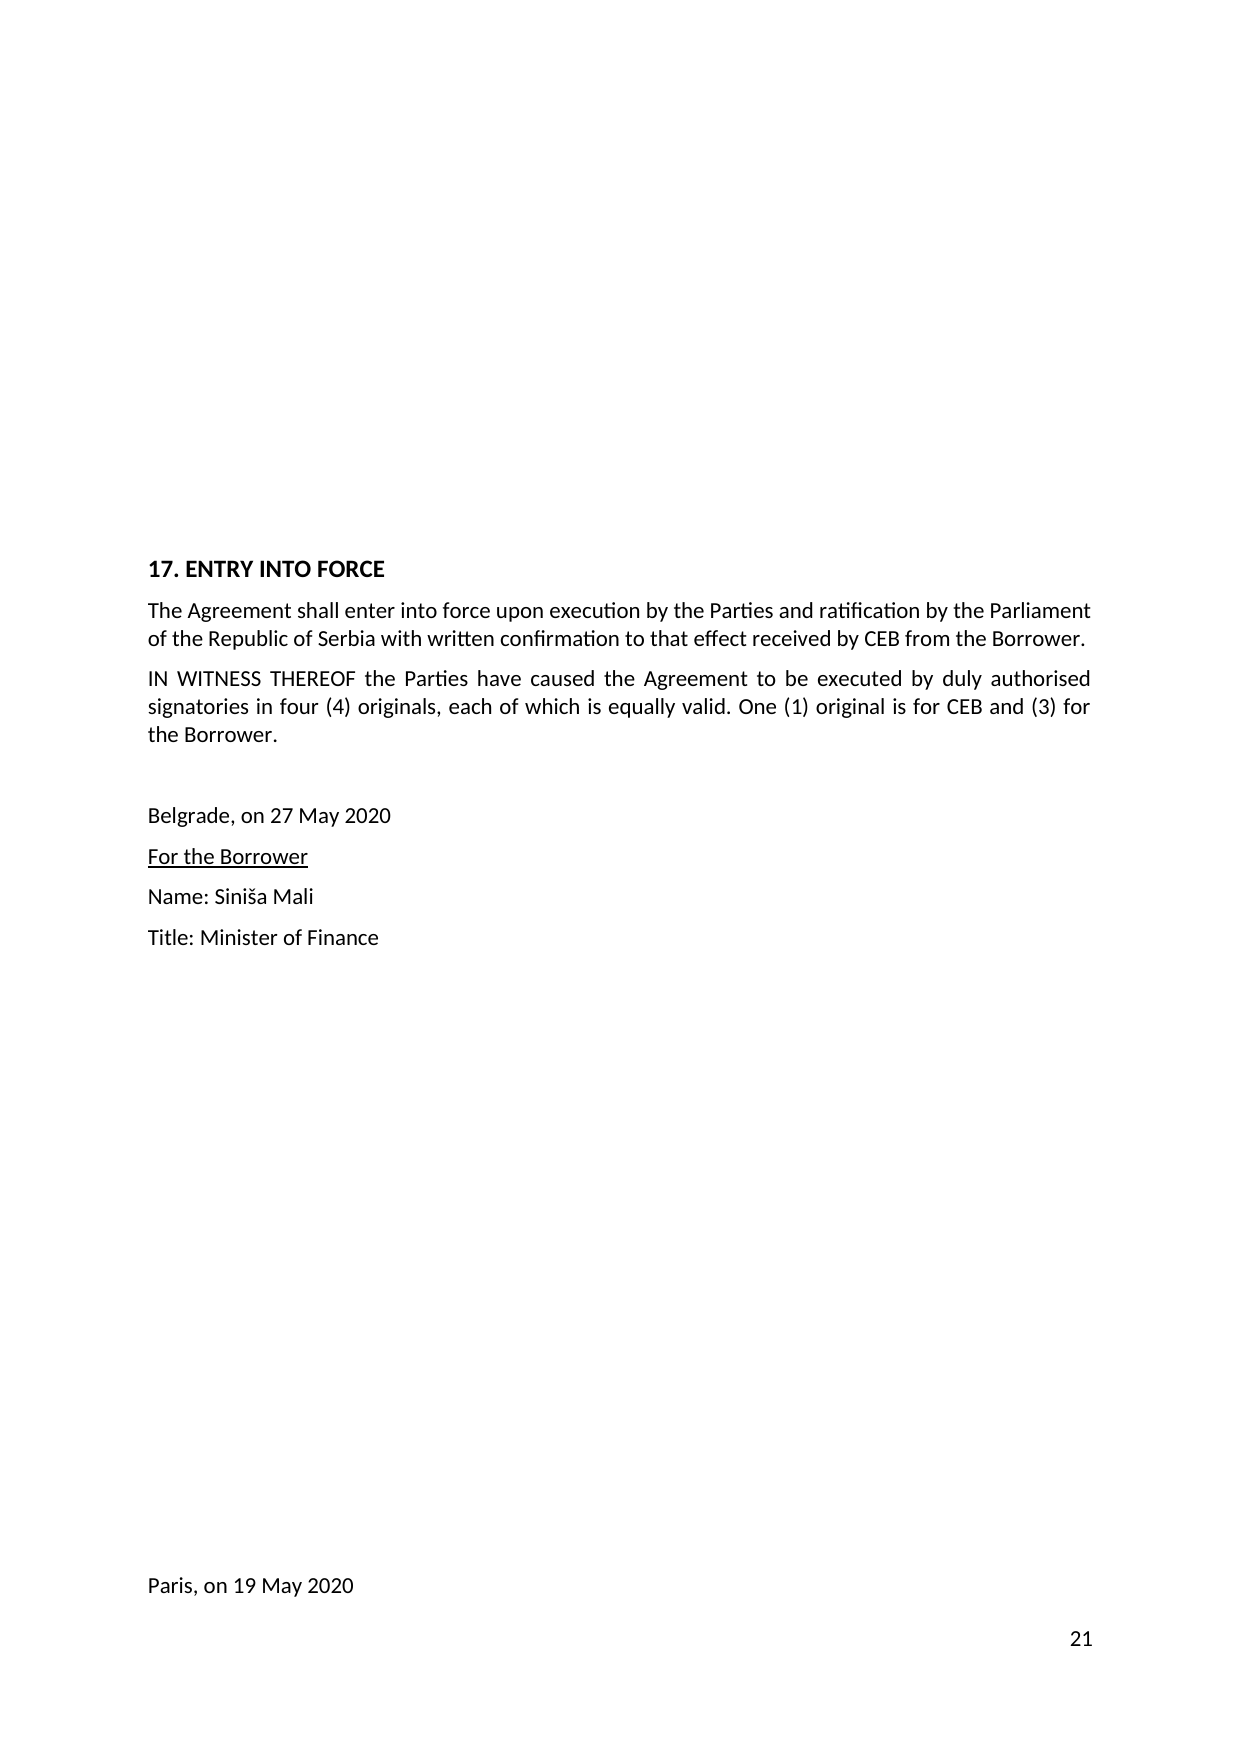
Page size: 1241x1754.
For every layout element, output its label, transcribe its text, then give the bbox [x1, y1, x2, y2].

text The Agreement shall enter into force upon execution by the Parties and ratification by the Parliament of the Republic of Serbia with written confirmation to that effect received by CEB from the Borrower. [148, 596, 1093, 652]
text Paris, on 19 May 2020 [148, 1571, 1093, 1599]
text Title: Minister of Finance [148, 923, 1093, 951]
text Belgrade, on 27 May 2020 [148, 801, 1093, 829]
text Name: Siniša Mali [148, 882, 1093, 911]
subtitle ENTRY INTO FORCE [148, 553, 1093, 583]
text For the Borrower [148, 842, 1093, 870]
text IN WITNESS THEREOF the Parties have caused the Agreement to be executed by duly authorised signatories in four (4) originals, each of which is equally valid. One (1) original is for CEB and (3) for the Borrower. [148, 664, 1093, 748]
